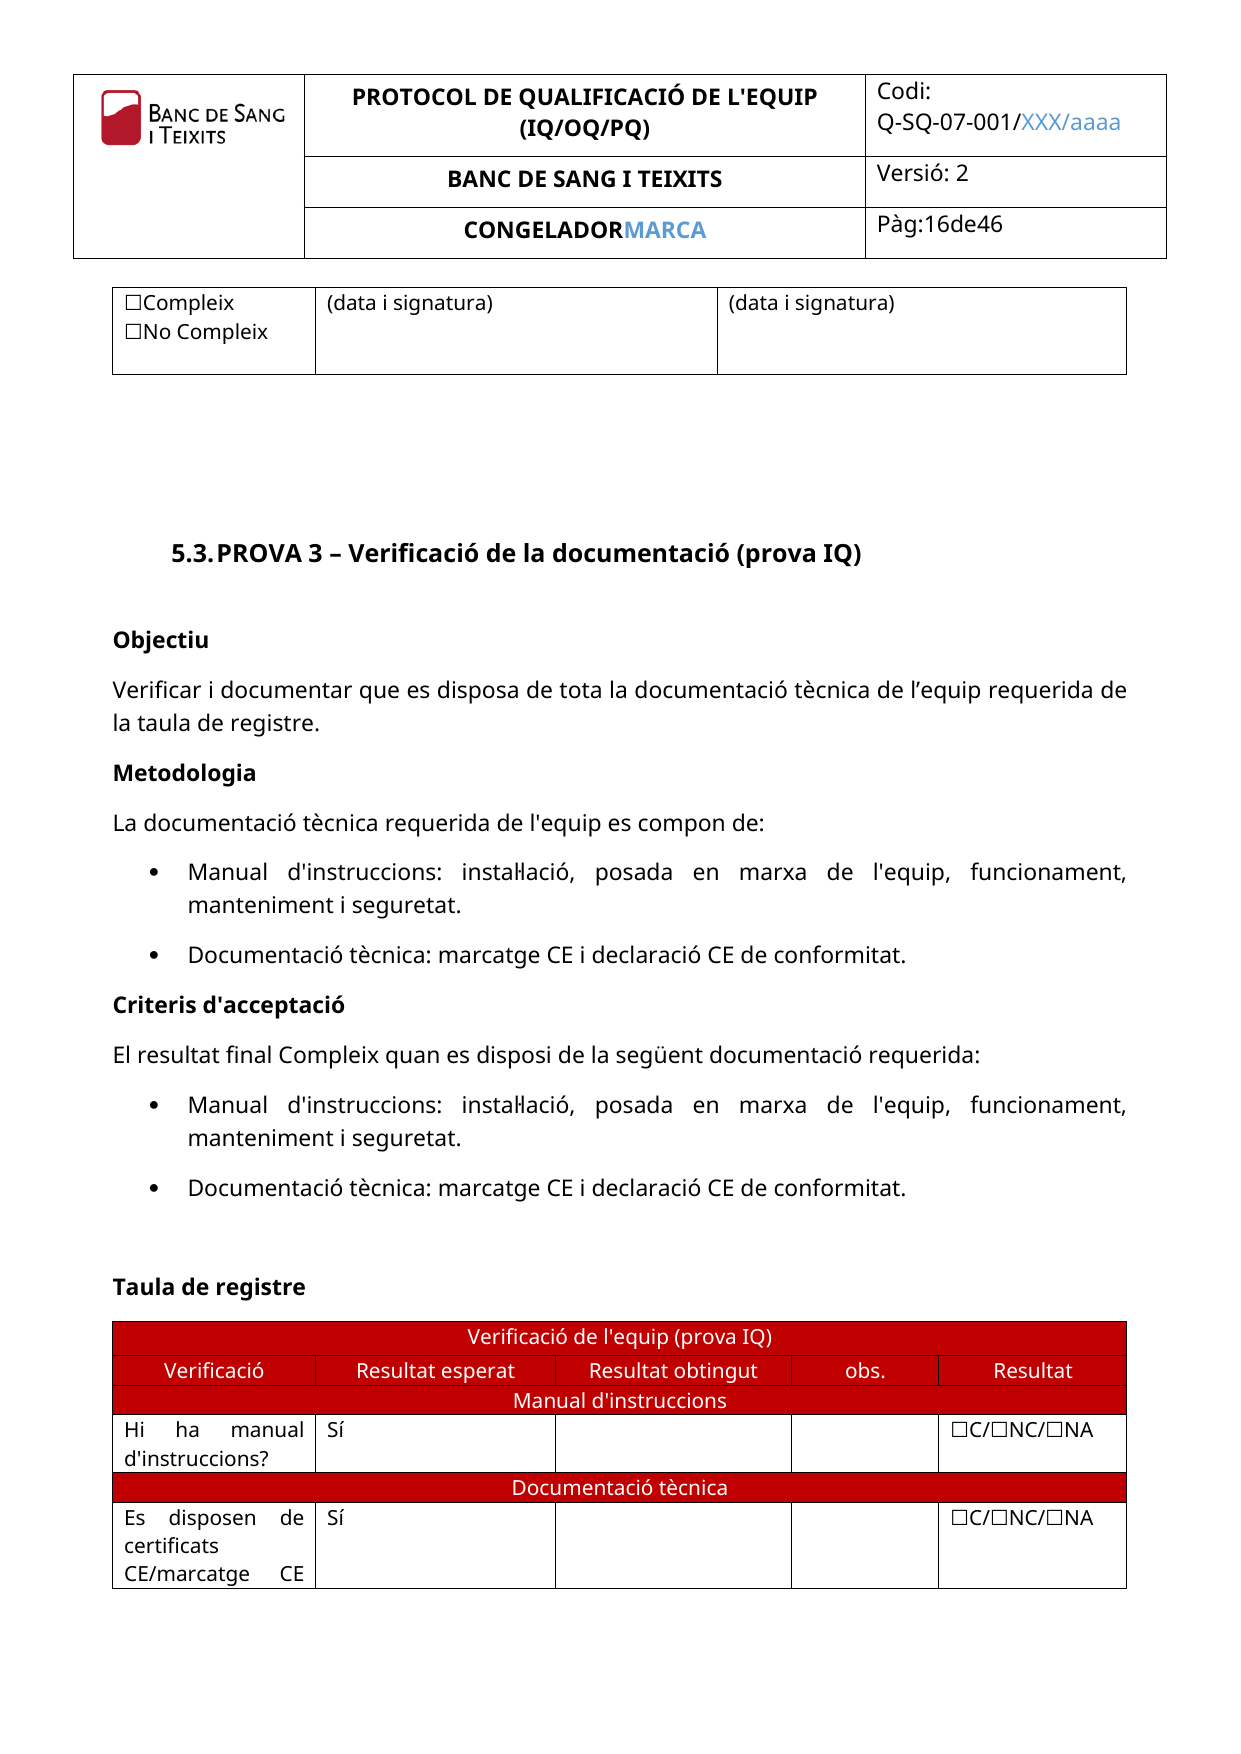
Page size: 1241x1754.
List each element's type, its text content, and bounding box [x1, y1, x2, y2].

table_cell C/NC/NA [939, 1415, 1126, 1472]
table_cell C/NC/NA [939, 1503, 1126, 1588]
list Documentació tècnica: marcatge CE i declaració CE de conformitat. [150, 939, 1128, 971]
table_cell Documentació tècnica [113, 1473, 1126, 1502]
table_cell Resultat esperat [316, 1356, 555, 1385]
text El resultat final Compleix quan es disposi de la següent documentació requerida: [112, 1039, 1128, 1070]
picture [84, 75, 298, 159]
list Manual d'instruccions: instal·lació, posada en marxa de l'equip, funcionament, manteniment i seguretat. [150, 856, 1128, 921]
table_cell Hi ha manual d'instruccions? [113, 1415, 315, 1472]
text Objectiu [112, 624, 1128, 655]
text Criteris d'acceptació [112, 989, 1128, 1020]
table_cell Manual d'instruccions [113, 1386, 1126, 1414]
table_cell obs. [792, 1356, 938, 1385]
text Taula de registre [112, 1271, 1128, 1302]
text La documentació tècnica requerida de l'equip es compon de: [112, 807, 1128, 838]
list Manual d'instruccions: instal·lació, posada en marxa de l'equip, funcionament, manteniment i seguretat. [150, 1089, 1128, 1153]
table_cell Resultat [939, 1356, 1126, 1385]
table_cell Verificat per: (data i signatura) [718, 288, 1126, 374]
table_cell Realitzat per: (data i signatura) [316, 288, 717, 374]
list Documentació tècnica: marcatge CE i declaració CE de conformitat. [150, 1172, 1128, 1203]
table_cell Verificació [113, 1356, 315, 1385]
table_header Verificació de l'equip (prova IQ) [113, 1322, 1126, 1355]
table_cell Sí [316, 1415, 555, 1472]
text Verificar i documentar que es disposa de tota la documentació tècnica de l’equip requerida de la taula de registre. [112, 674, 1128, 738]
list PROVA 3 – Verificació de la documentació (prova IQ) [171, 535, 1128, 569]
text Metodologia [112, 757, 1128, 788]
table_cell Resultat: Compleix No Compleix [113, 288, 315, 374]
table_cell Sí [316, 1503, 555, 1588]
table_cell Resultat obtingut [556, 1356, 791, 1385]
table_cell Es disposen de certificats CE/marcatge CE dels components de l'equip? [113, 1503, 315, 1588]
